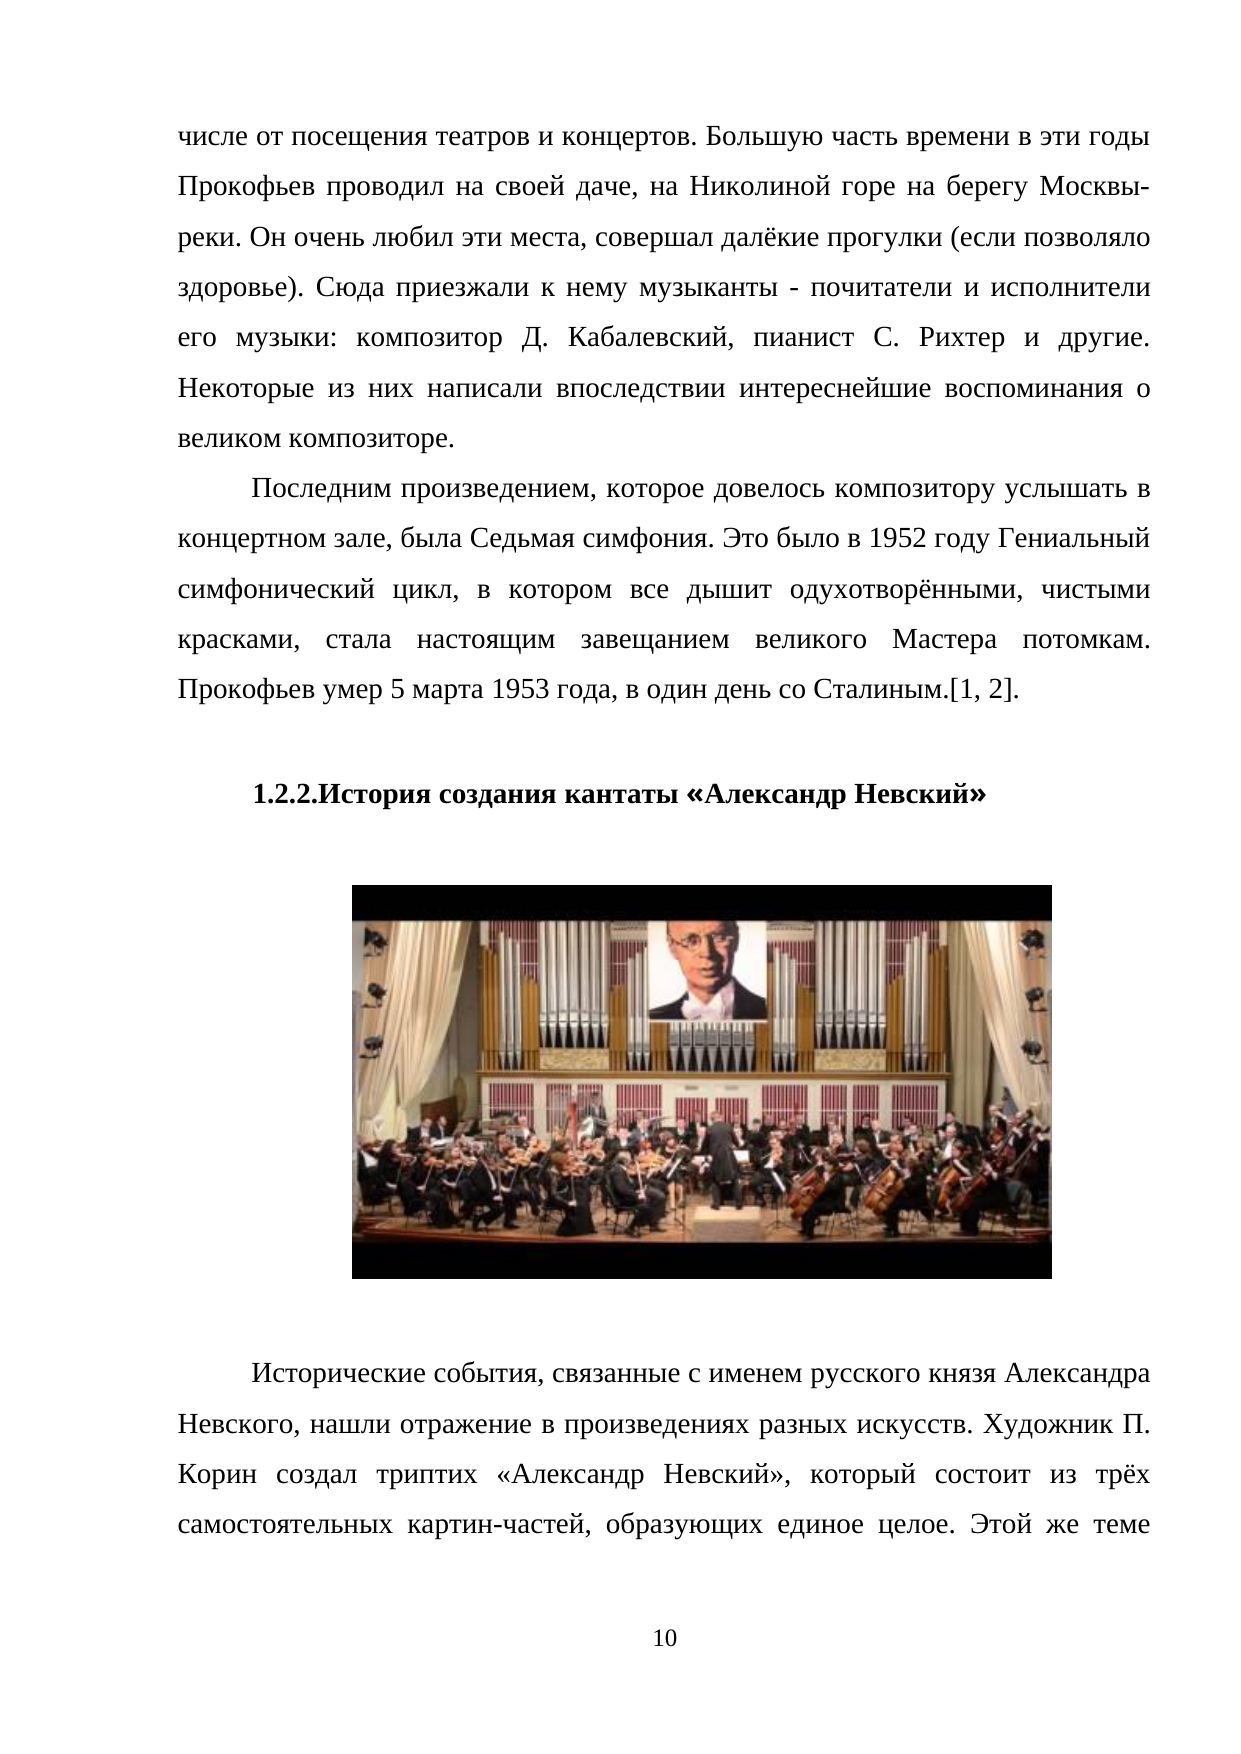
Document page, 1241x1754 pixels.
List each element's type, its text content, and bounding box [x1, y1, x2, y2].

text Последним произведением, которое довелось композитору услышать в концертном зале, была Седьмая симфония. Это было в 1952 году Гениальный симфонический цикл, в котором все дышит одухотворёнными, чистыми красками, стала настоящим завещанием великого Мастера потомкам. Прокофьев умер 5 марта 1953 года, в один день со Сталиным.[1, 2]. [177, 470, 1152, 705]
picture [352, 885, 1052, 1279]
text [177, 118, 1152, 453]
text 1.2.2.История создания кантаты «Александр Невский» [252, 772, 1152, 812]
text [177, 1356, 1152, 1540]
